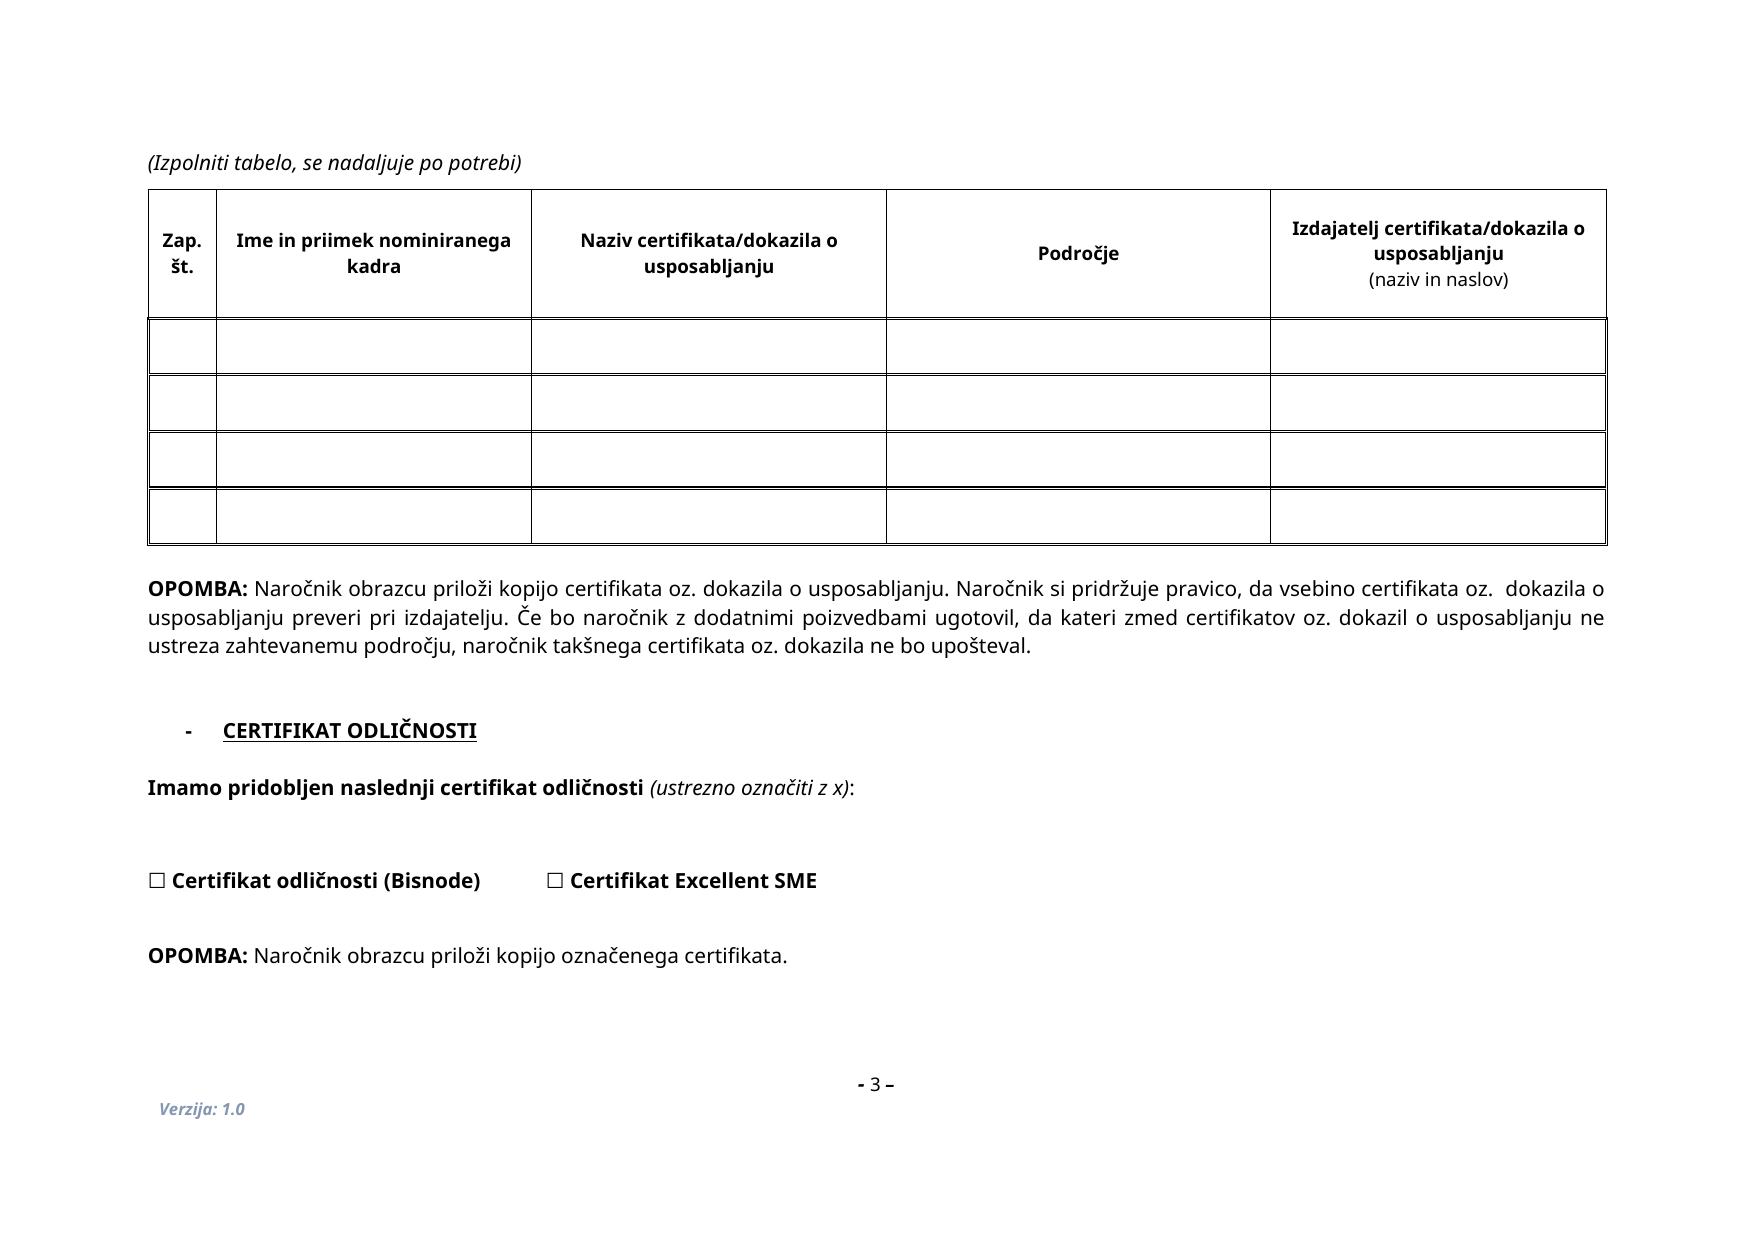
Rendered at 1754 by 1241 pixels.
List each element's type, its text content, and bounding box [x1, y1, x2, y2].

text OPOMBA: Naročnik obrazcu priloži kopijo označenega certifikata. [148, 942, 1606, 970]
table_cell [532, 490, 886, 543]
table_cell [887, 376, 1270, 430]
table_header Področje [887, 190, 1270, 317]
table_header Izdajatelj certifikata/dokazila o usposabljanju (naziv in naslov) [1271, 190, 1606, 317]
table_header Zap. št. [149, 190, 216, 317]
table_cell [150, 320, 216, 373]
text Imamo pridobljen naslednji certifikat odličnosti (ustrezno označiti z x): [148, 773, 1606, 802]
table_cell [532, 320, 886, 373]
table_cell [532, 376, 886, 430]
list CERTIFIKAT ODLIČNOSTI [185, 717, 1606, 745]
table_cell [150, 490, 216, 543]
table_cell [150, 376, 216, 430]
table_cell [217, 320, 531, 373]
table_cell [1271, 433, 1605, 486]
table_cell [217, 433, 531, 486]
table_cell [1271, 376, 1605, 430]
table_cell [887, 490, 1270, 543]
table_cell [887, 320, 1270, 373]
table_cell [1271, 490, 1605, 543]
table_header Ime in priimek nominiranega kadra [217, 190, 531, 317]
table_cell [217, 376, 531, 430]
table_cell [887, 433, 1270, 486]
table_cell [1271, 320, 1605, 373]
table_header Naziv certifikata/dokazila o usposabljanju [532, 190, 886, 317]
text OPOMBA: Naročnik obrazcu priloži kopijo certifikata oz. dokazila o usposabljanju. Naročnik si pridržuje pravico, da vsebino certifikata oz. dokazila o usposabljanju preveri pri izdajatelju. Če bo naročnik z dodatnimi poizvedbami ugotovil, da kateri zmed certifikatov oz. dokazil o usposabljanju ne ustreza zahtevanemu področju, naročnik takšnega certifikata oz. dokazila ne bo upošteval. [148, 574, 1606, 660]
text Certifikat odličnosti (Bisnode) Certifikat Excellent SME [148, 867, 1606, 895]
table_cell [217, 490, 531, 543]
table_cell [532, 433, 886, 486]
table_cell [150, 433, 216, 486]
text (Izpolniti tabelo, se nadaljuje po potrebi) [148, 148, 1606, 176]
